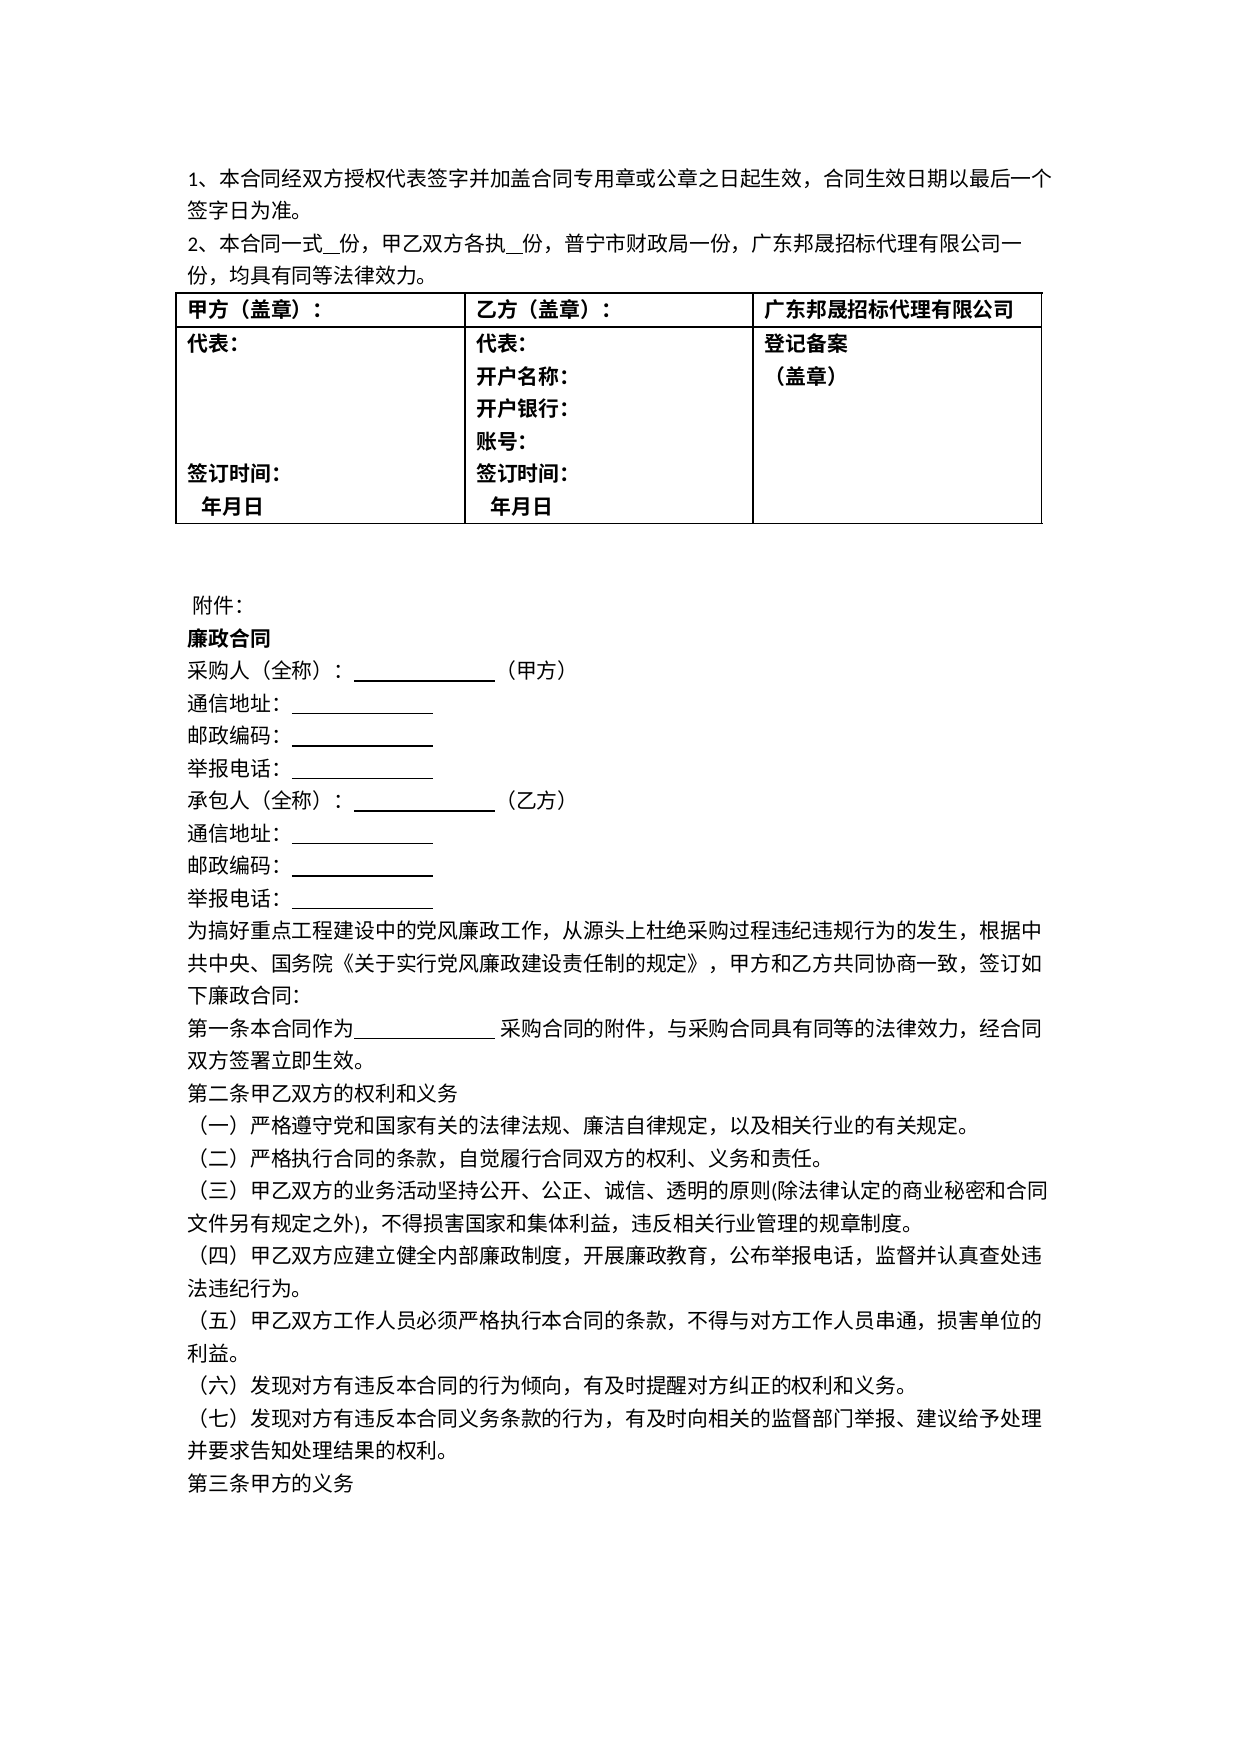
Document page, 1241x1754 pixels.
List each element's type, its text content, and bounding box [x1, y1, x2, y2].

text （四）甲乙双方应建立健全内部廉政制度，开展廉政教育，公布举报电话，监督并认真查处违法违纪行为。 [187, 1239, 1053, 1304]
text 2、本合同一式 份，甲乙双方各执 份，普宁市财政局一份，广东邦晟招标代理有限公司一份，均具有同等法律效力。 [187, 227, 1053, 292]
table_header 乙方（盖章）： [466, 294, 752, 326]
text （七）发现对方有违反本合同义务条款的行为，有及时向相关的监督部门举报、建议给予处理并要求告知处理结果的权利。 [187, 1402, 1053, 1467]
table_cell 登记备案 （盖章） [754, 328, 1041, 523]
table_cell 代表： 签订时间： 年月日 [177, 328, 464, 523]
text 为搞好重点工程建设中的党风廉政工作，从源头上杜绝采购过程违纪违规行为的发生，根据中共中央、国务院《关于实行党风廉政建设责任制的规定》，甲方和乙方共同协商一致，签订如下廉政合同： [187, 914, 1053, 1012]
table_header 甲方（盖章）： [177, 294, 464, 326]
text （五）甲乙双方工作人员必须严格执行本合同的条款，不得与对方工作人员串通，损害单位的利益。 [187, 1304, 1053, 1369]
text 通信地址： [187, 817, 1053, 849]
text 采购人（全称）： （甲方） [187, 654, 1053, 687]
text 邮政编码： [187, 719, 1053, 752]
text （二）严格执行合同的条款，自觉履行合同双方的权利、义务和责任。 [187, 1142, 1053, 1174]
text 通信地址： [187, 687, 1053, 719]
text 举报电话： [187, 882, 1053, 914]
text （一）严格遵守党和国家有关的法律法规、廉洁自律规定，以及相关行业的有关规定。 [187, 1109, 1053, 1142]
text 1、本合同经双方授权代表签字并加盖合同专用章或公章之日起生效，合同生效日期以最后一个签字日为准。 [187, 162, 1053, 227]
text （六）发现对方有违反本合同的行为倾向，有及时提醒对方纠正的权利和义务。 [187, 1369, 1053, 1402]
text 邮政编码： [187, 849, 1053, 882]
text 第一条本合同作为 采购合同的附件，与采购合同具有同等的法律效力，经合同双方签署立即生效。 [187, 1012, 1053, 1077]
table_header 广东邦晟招标代理有限公司 [754, 294, 1041, 326]
text 附件： [187, 557, 1053, 622]
text 第三条甲方的义务 [187, 1467, 1053, 1499]
table_cell 代表： 开户名称： 开户银行： 账号： 签订时间： 年月日 [466, 328, 752, 523]
text 承包人（全称）： （乙方） [187, 784, 1053, 817]
text （三）甲乙双方的业务活动坚持公开、公正、诚信、透明的原则(除法律认定的商业秘密和合同文件另有规定之外)，不得损害国家和集体利益，违反相关行业管理的规章制度。 [187, 1174, 1053, 1239]
text 第二条甲乙双方的权利和义务 [187, 1077, 1053, 1109]
text 举报电话： [187, 752, 1053, 784]
text 廉政合同 [187, 622, 1053, 654]
